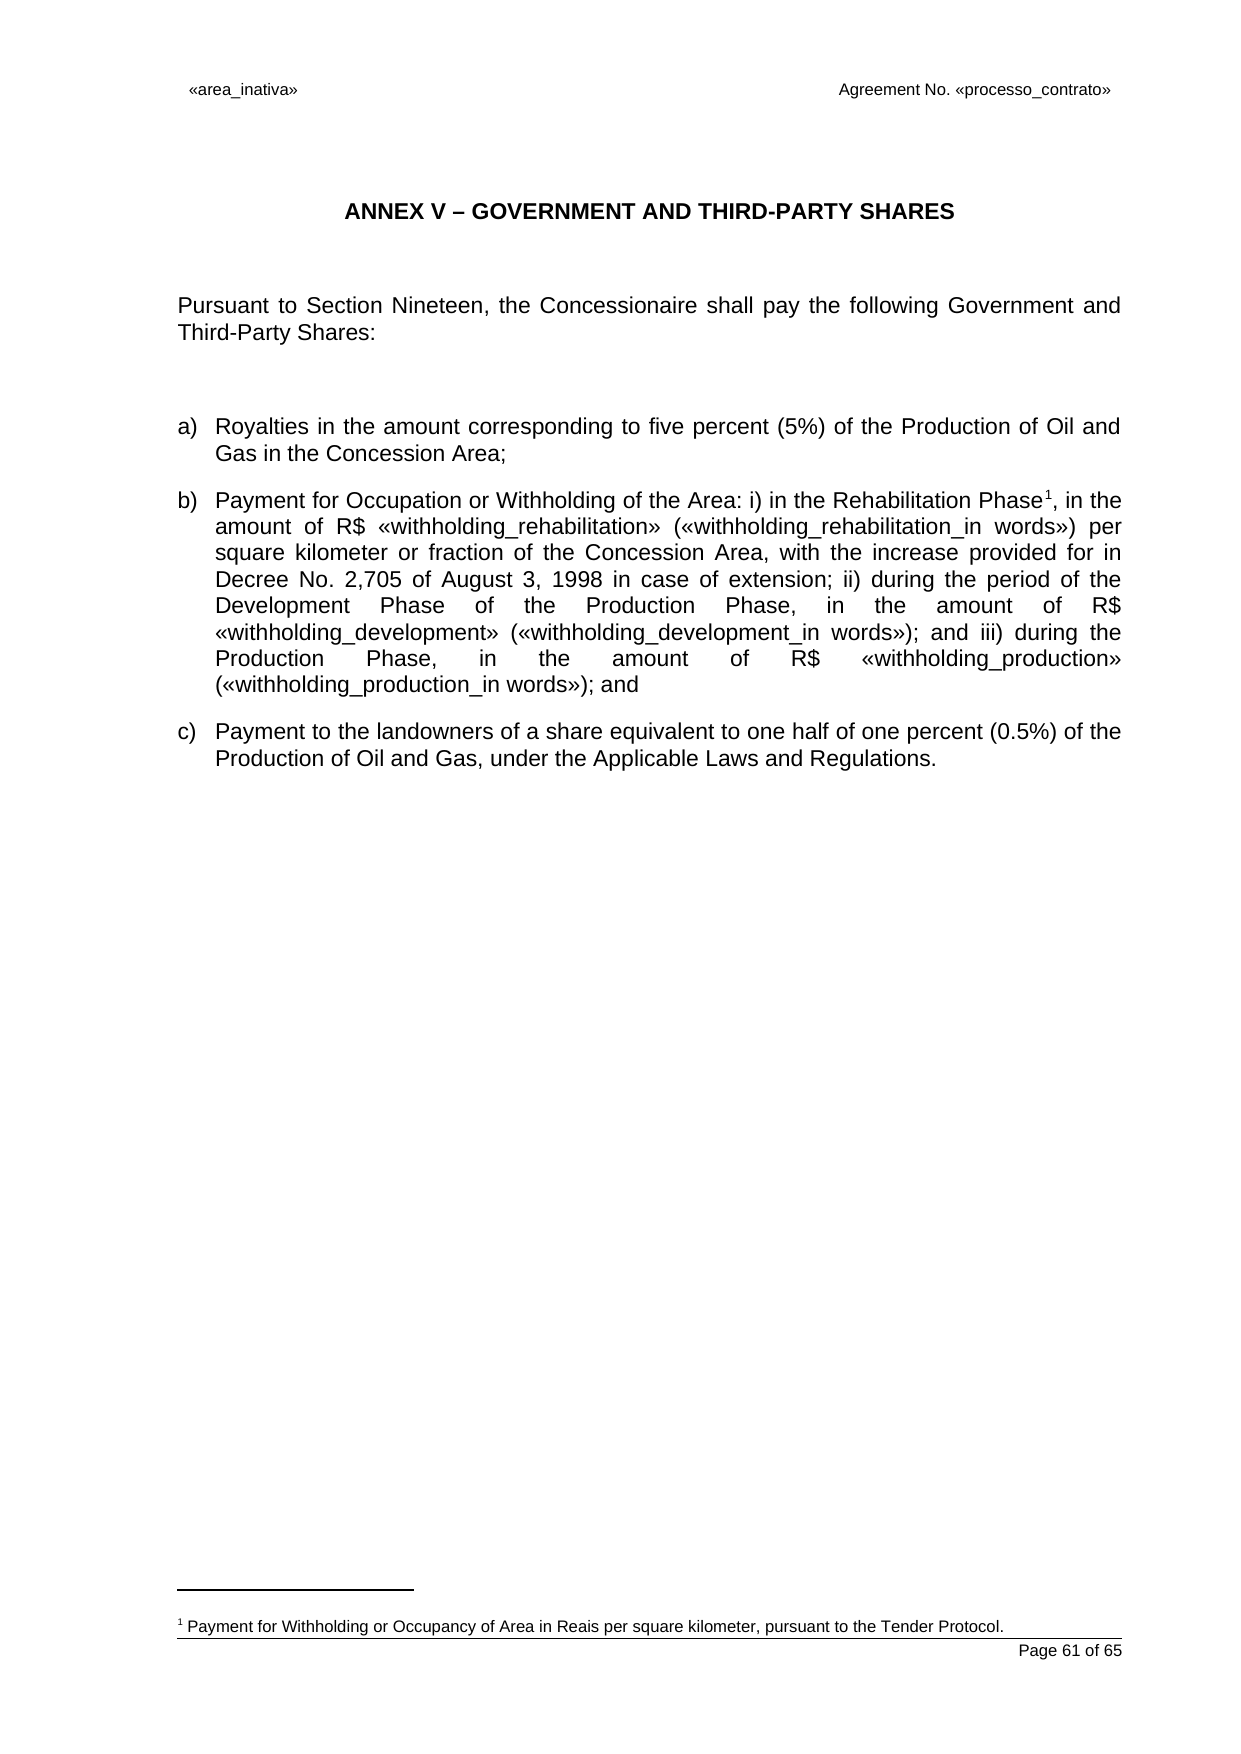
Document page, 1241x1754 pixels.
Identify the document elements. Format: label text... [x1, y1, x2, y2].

list Royalties in the amount corresponding to five percent (5%) of the Production of Oil and Gas in the Concession Area; [177, 413, 1122, 466]
list Payment to the landowners of a share equivalent to one half of one percent (0.5%) of the Production of Oil and Gas, under the Applicable Laws and Regulations. [177, 718, 1122, 771]
text ANNEX V – GOVERNMENT AND THIRD-PARTY SHARES [177, 198, 1122, 224]
list Payment for Occupation or Withholding of the Area: i) in the Rehabilitation Phase, in the amount of R$ «withholding_rehabilitation» («withholding_rehabilitation_in words») per square kilometer or fraction of the Concession Area, with the increase provided for in Decree No. 2,705 of August 3, 1998 in case of extension; ii) during the period of the Development Phase of the Production Phase, in the amount of R$ «withholding_development» («withholding_development_in words»); and iii) during the Production Phase, in the amount of R$ «withholding_production» («withholding_production_in words»); and [177, 487, 1122, 697]
text Pursuant to Section Nineteen, the Concessionaire shall pay the following Government and Third-Party Shares: [177, 292, 1122, 345]
